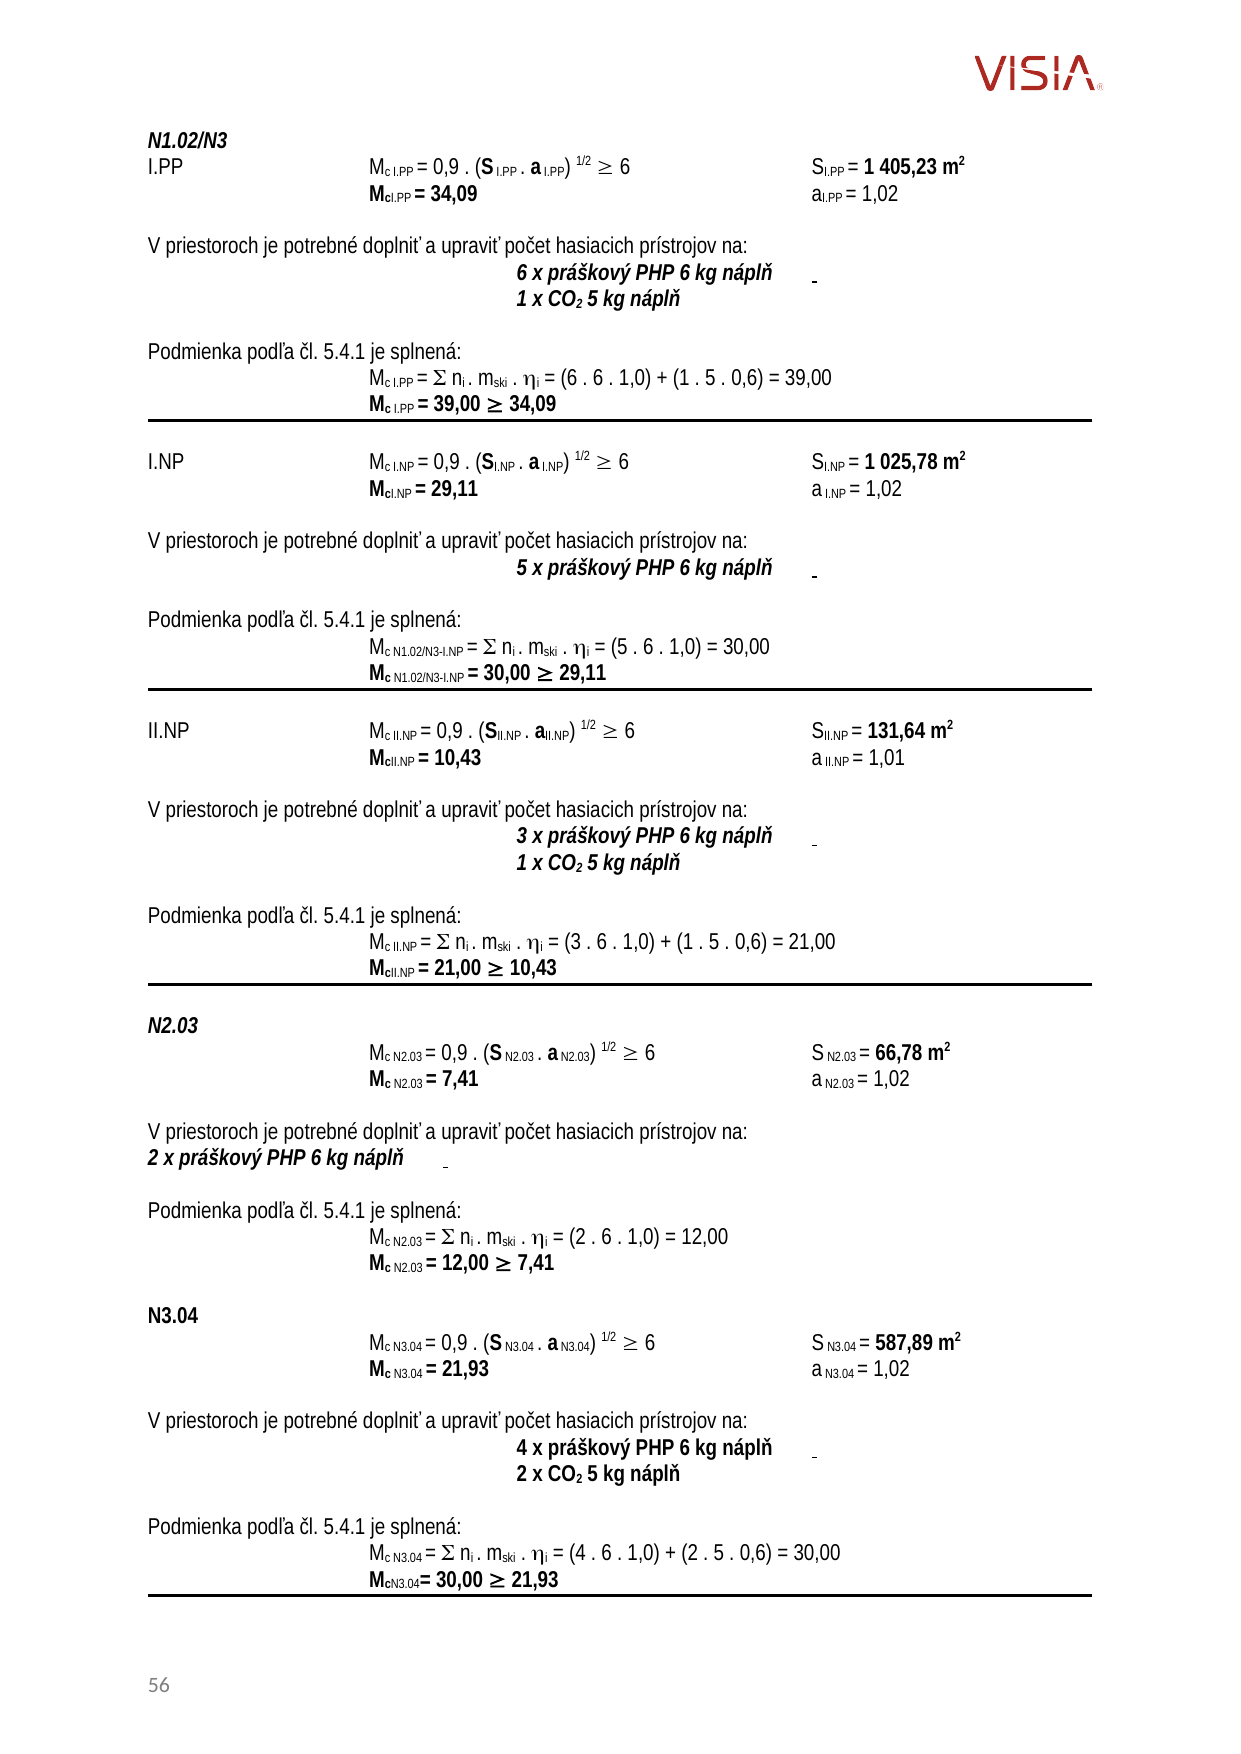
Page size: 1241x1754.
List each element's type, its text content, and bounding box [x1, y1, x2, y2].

text 1 x CO2 5 kg náplň [148, 285, 1092, 311]
text Mc N1.02/N3-I.NP = 30,00 29,11 [148, 659, 1092, 688]
text 4 x práškový PHP náplň [148, 1434, 1092, 1460]
text 2 x CO2 5 kg náplň [148, 1460, 1092, 1487]
text Mc N2.03 = 7,41 a N2.03 = 1,02 [148, 1065, 1092, 1091]
text V priestoroch je potrebné doplniť a upraviť počet hasiacich prístrojov na: [148, 527, 1092, 554]
text N1.02/N3 [148, 127, 1092, 153]
text Podmienka podľa čl. 5.4.1 je splnená: [148, 1197, 1092, 1223]
text Mc N3.04 = ni . mski . i = (4 . 6 . 1,0) + (2 . 5 . 0,6) = 30,00 [148, 1539, 1092, 1566]
text McN3.04= 30,00 21,93 [148, 1566, 1092, 1594]
text Mc II.NP = ni . mski . i = (3 . 6 . 1,0) + (1 . 5 . 0,6) = 21,00 [148, 928, 1092, 954]
text I.NP Mc I.NP = 0,9 . (SI.NP . a I.NP) 1/2 6 SI.NP = 1 025,78 m2 [148, 448, 1092, 475]
text Podmienka podľa čl. 5.4.1 je splnená: [148, 338, 1092, 364]
text McII.NP = 21,00 10,43 [148, 954, 1092, 983]
text Podmienka podľa čl. 5.4.1 je splnená: [148, 902, 1092, 928]
text 2 x práškový PHP náplň [148, 1144, 1092, 1170]
text 6 x práškový PHP náplň [148, 259, 1092, 285]
text II.NP Mc II.NP = 0,9 . (SII.NP . aII.NP) 1/2 6 SII.NP = 131,64 m2 [148, 717, 1092, 743]
text Mc N2.03 = ni . mski . i = (2 . 6 . 1,0) = 12,00 [148, 1223, 1092, 1249]
text Mc N3.04 = 21,93 a N3.04 = 1,02 [148, 1355, 1092, 1381]
text V priestoroch je potrebné doplniť a upraviť počet hasiacich prístrojov na: [148, 1407, 1092, 1434]
text Mc I.PP = 39,00 34,09 [148, 390, 1092, 419]
text V priestoroch je potrebné doplniť a upraviť počet hasiacich prístrojov na: [148, 796, 1092, 822]
text 1 x CO2 5 kg náplň [148, 849, 1092, 875]
text 3 x práškový PHP náplň [148, 822, 1092, 849]
picture [974, 55, 1104, 91]
text N3.04 [148, 1302, 1092, 1328]
text 5 x práškový PHP náplň [148, 554, 1092, 580]
text I.PP Mc I.PP = 0,9 . (S I.PP . a I.PP) 1/2 6 SI.PP = 1 405,23 m2 [148, 153, 1092, 179]
text N2.03 [148, 1012, 1092, 1038]
text McII.NP = 10,43 a II.NP = 1,01 [148, 743, 1092, 770]
text Mc N1.02/N3-I.NP = ni . mski . i = (5 . 6 . 1,0) = 30,00 [148, 633, 1092, 659]
text Mc I.PP = ni . mski . i = (6 . 6 . 1,0) + (1 . 5 . 0,6) = 39,00 [148, 364, 1092, 390]
text McI.PP = 34,09 aI.PP = 1,02 [148, 179, 1092, 206]
text Mc N2.03 = 12,00 7,41 [148, 1249, 1092, 1276]
text V priestoroch je potrebné doplniť a upraviť počet hasiacich prístrojov na: [148, 1118, 1092, 1144]
text Mc N3.04 = 0,9 . (S N3.04 . a N3.04) 1/2 6 S N3.04 = 587,89 m2 [148, 1328, 1092, 1355]
text Podmienka podľa čl. 5.4.1 je splnená: [148, 606, 1092, 633]
text McI.NP = 29,11 a I.NP = 1,02 [148, 475, 1092, 501]
text Podmienka podľa čl. 5.4.1 je splnená: [148, 1513, 1092, 1539]
text Mc N2.03 = 0,9 . (S N2.03 . a N2.03) 1/2 6 S N2.03 = 66,78 m2 [148, 1038, 1092, 1065]
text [148, 232, 1092, 259]
